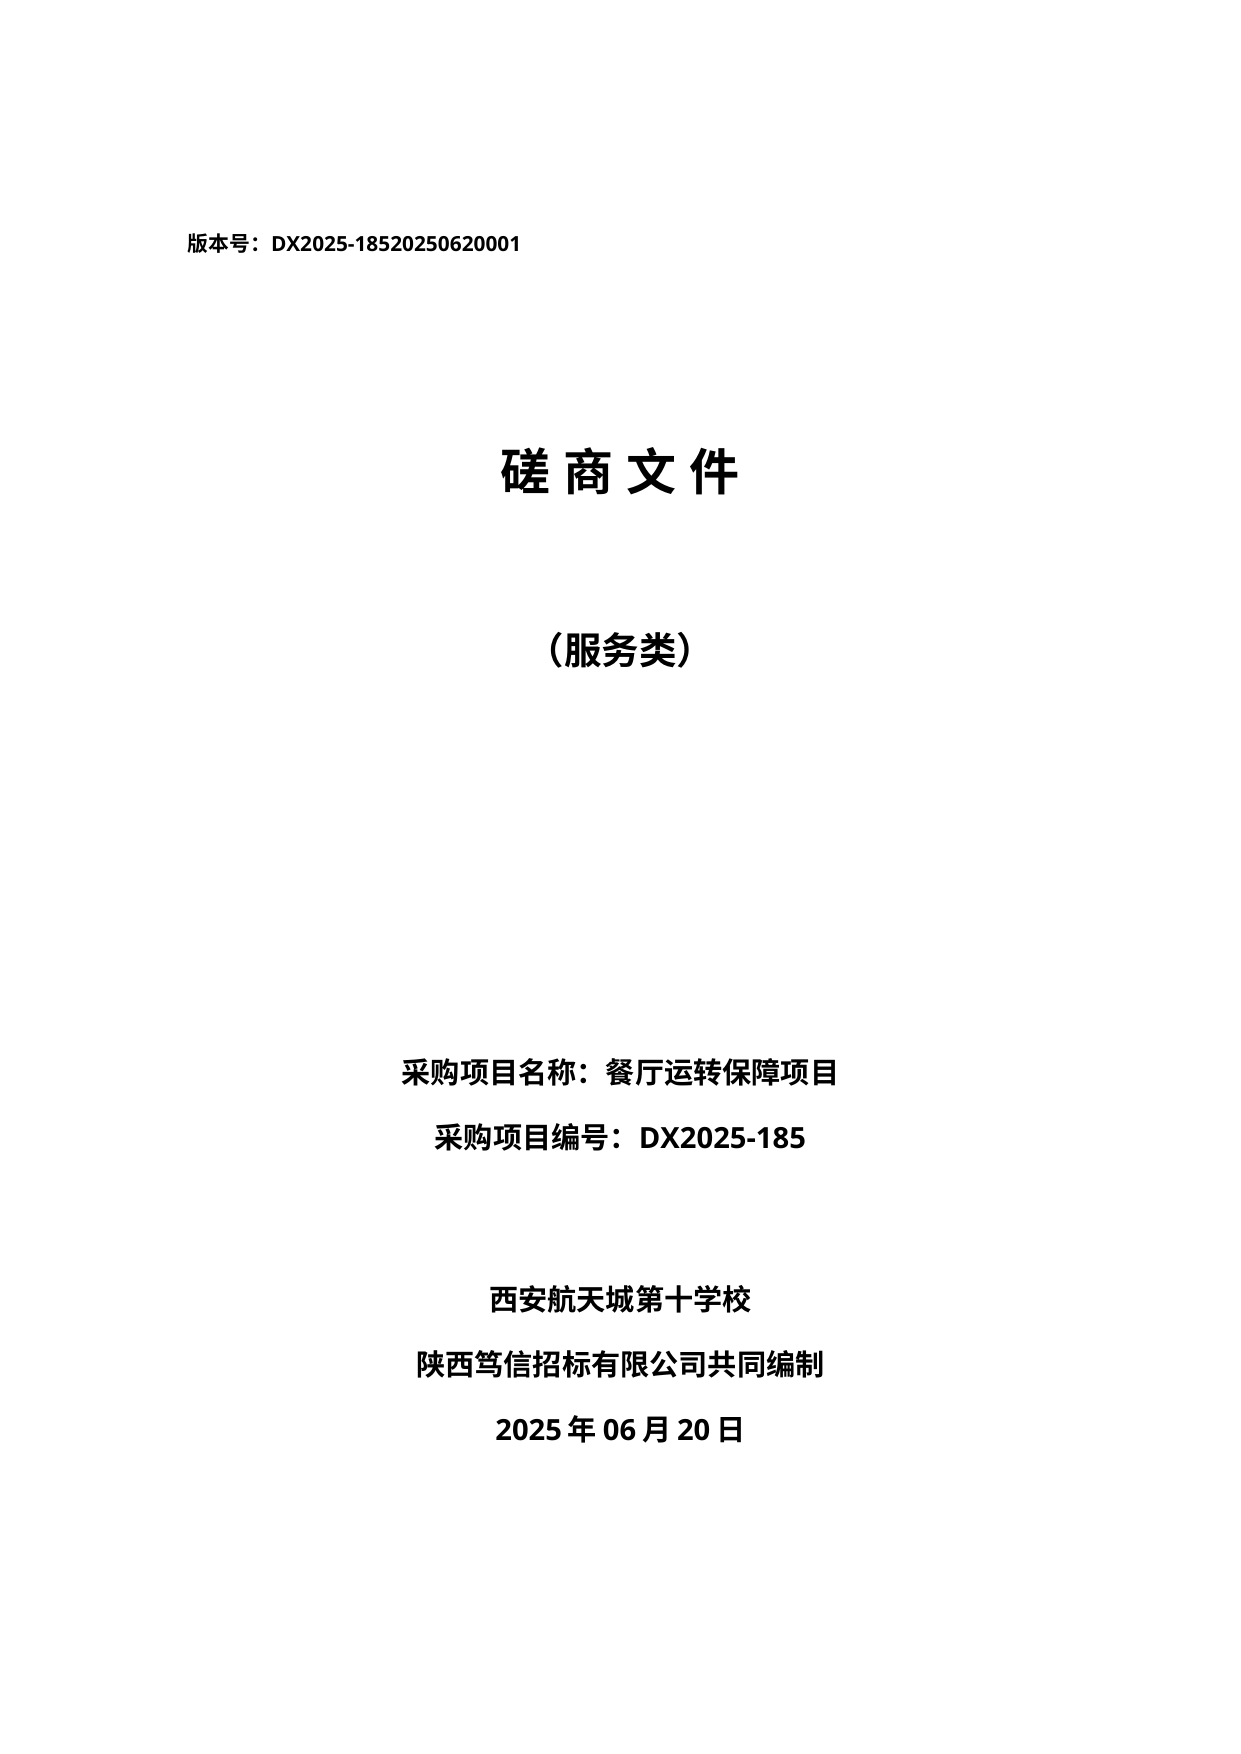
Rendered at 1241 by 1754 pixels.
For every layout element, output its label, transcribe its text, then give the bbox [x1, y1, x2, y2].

text 2025年06月20日 [187, 1397, 1053, 1462]
text 采购项目名称：餐厅运转保障项目 [187, 1039, 1053, 1104]
text 陕西笃信招标有限公司共同编制 [187, 1332, 1053, 1397]
text （服务类） [187, 617, 1053, 1039]
text 采购项目编号：DX2025-185 [187, 1104, 1053, 1267]
text 磋 商 文 件 [187, 422, 1053, 617]
text 版本号：DX2025-18520250620001 [187, 227, 1053, 422]
text 西安航天城第十学校 [187, 1267, 1053, 1332]
